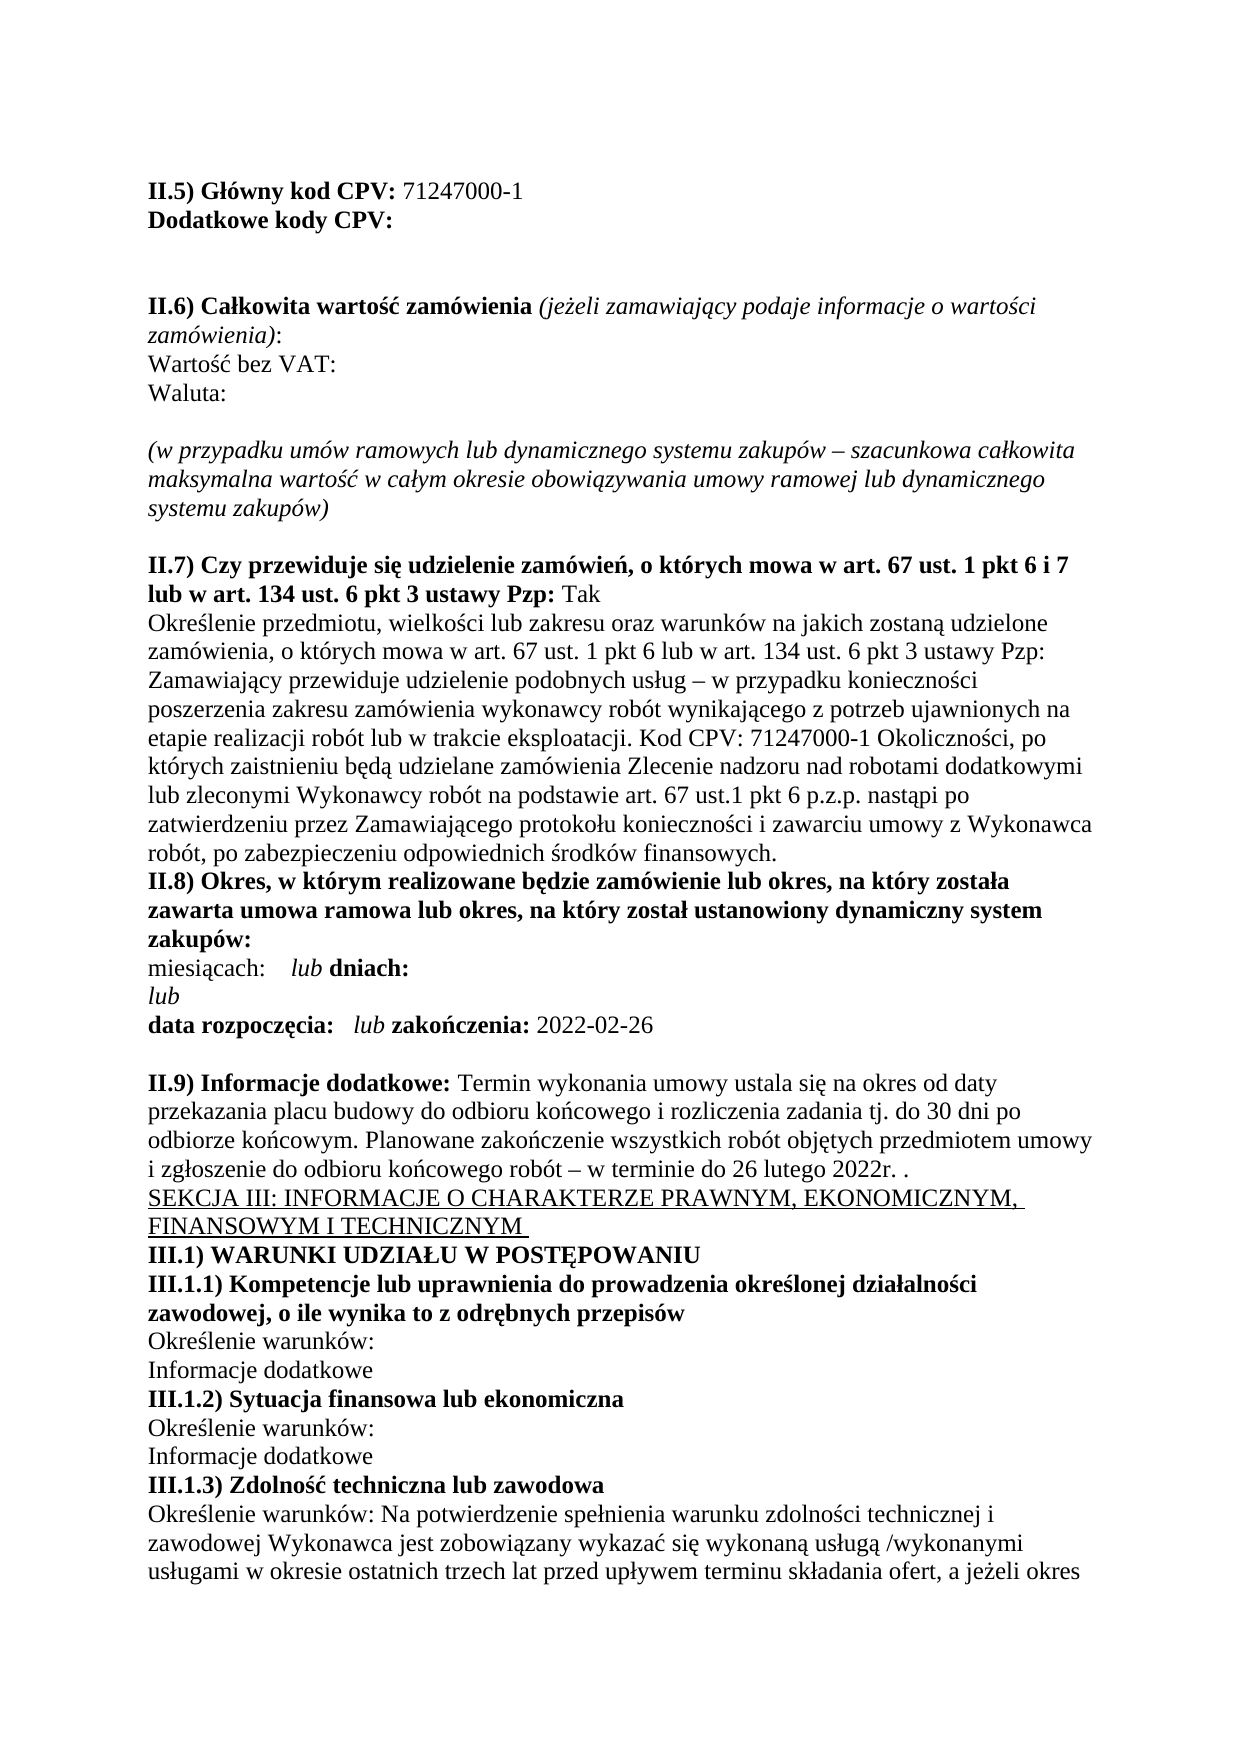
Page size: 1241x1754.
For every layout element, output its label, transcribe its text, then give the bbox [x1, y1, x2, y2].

text (w przypadku umów ramowych lub dynamicznego systemu zakupów – szacunkowa całkowita maksymalna wartość w całym okresie obowiązywania umowy ramowej lub dynamicznego systemu zakupów) [148, 406, 1093, 521]
text III.1) WARUNKI UDZIAŁU W POSTĘPOWANIU [148, 1240, 1093, 1269]
text II.7) Czy przewiduje się udzielenie zamówień, o których mowa w art. 67 ust. 1 pkt 6 i 7 lub w art. 134 ust. 6 pkt 3 ustawy Pzp: Tak Określenie przedmiotu, wielkości lub zakresu oraz warunków na jakich zostaną udzielone zamówienia, o których mowa w art. 67 ust. 1 pkt 6 lub w art. 134 ust. 6 pkt 3 ustawy Pzp: Zamawiający przewiduje udzielenie podobnych usług – w przypadku konieczności poszerzenia zakresu zamówienia wykonawcy robót wynikającego z potrzeb ujawnionych na etapie realizacji robót lub w trakcie eksploatacji. Kod CPV: 71247000-1 Okoliczności, po których zaistnieniu będą udzielane zamówienia Zlecenie nadzoru nad robotami dodatkowymi lub zleconymi Wykonawcy robót na podstawie art. 67 ust.1 pkt 6 p.z.p. nastąpi po zatwierdzeniu przez Zamawiającego protokołu konieczności i zawarciu umowy z Wykonawca robót, po zabezpieczeniu odpowiednich środków finansowych. II.8) Okres, w którym realizowane będzie zamówienie lub okres, na który została zawarta umowa ramowa lub okres, na który został ustanowiony dynamiczny system zakupów: miesiącach: lub dniach: lub data rozpoczęcia: lub zakończenia: 2022-02-26 II.9) Informacje dodatkowe: Termin wykonania umowy ustala się na okres od daty przekazania placu budowy do odbioru końcowego i rozliczenia zadania tj. do 30 dni po odbiorze końcowym. Planowane zakończenie wszystkich robót objętych przedmiotem umowy i zgłoszenie do odbioru końcowego robót – w terminie do 26 lutego 2022r. . [148, 521, 1093, 1183]
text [148, 148, 1093, 406]
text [148, 1269, 1093, 1585]
text SEKCJA III: INFORMACJE O CHARAKTERZE PRAWNYM, EKONOMICZNYM, FINANSOWYM I TECHNICZNYM [148, 1183, 1093, 1240]
